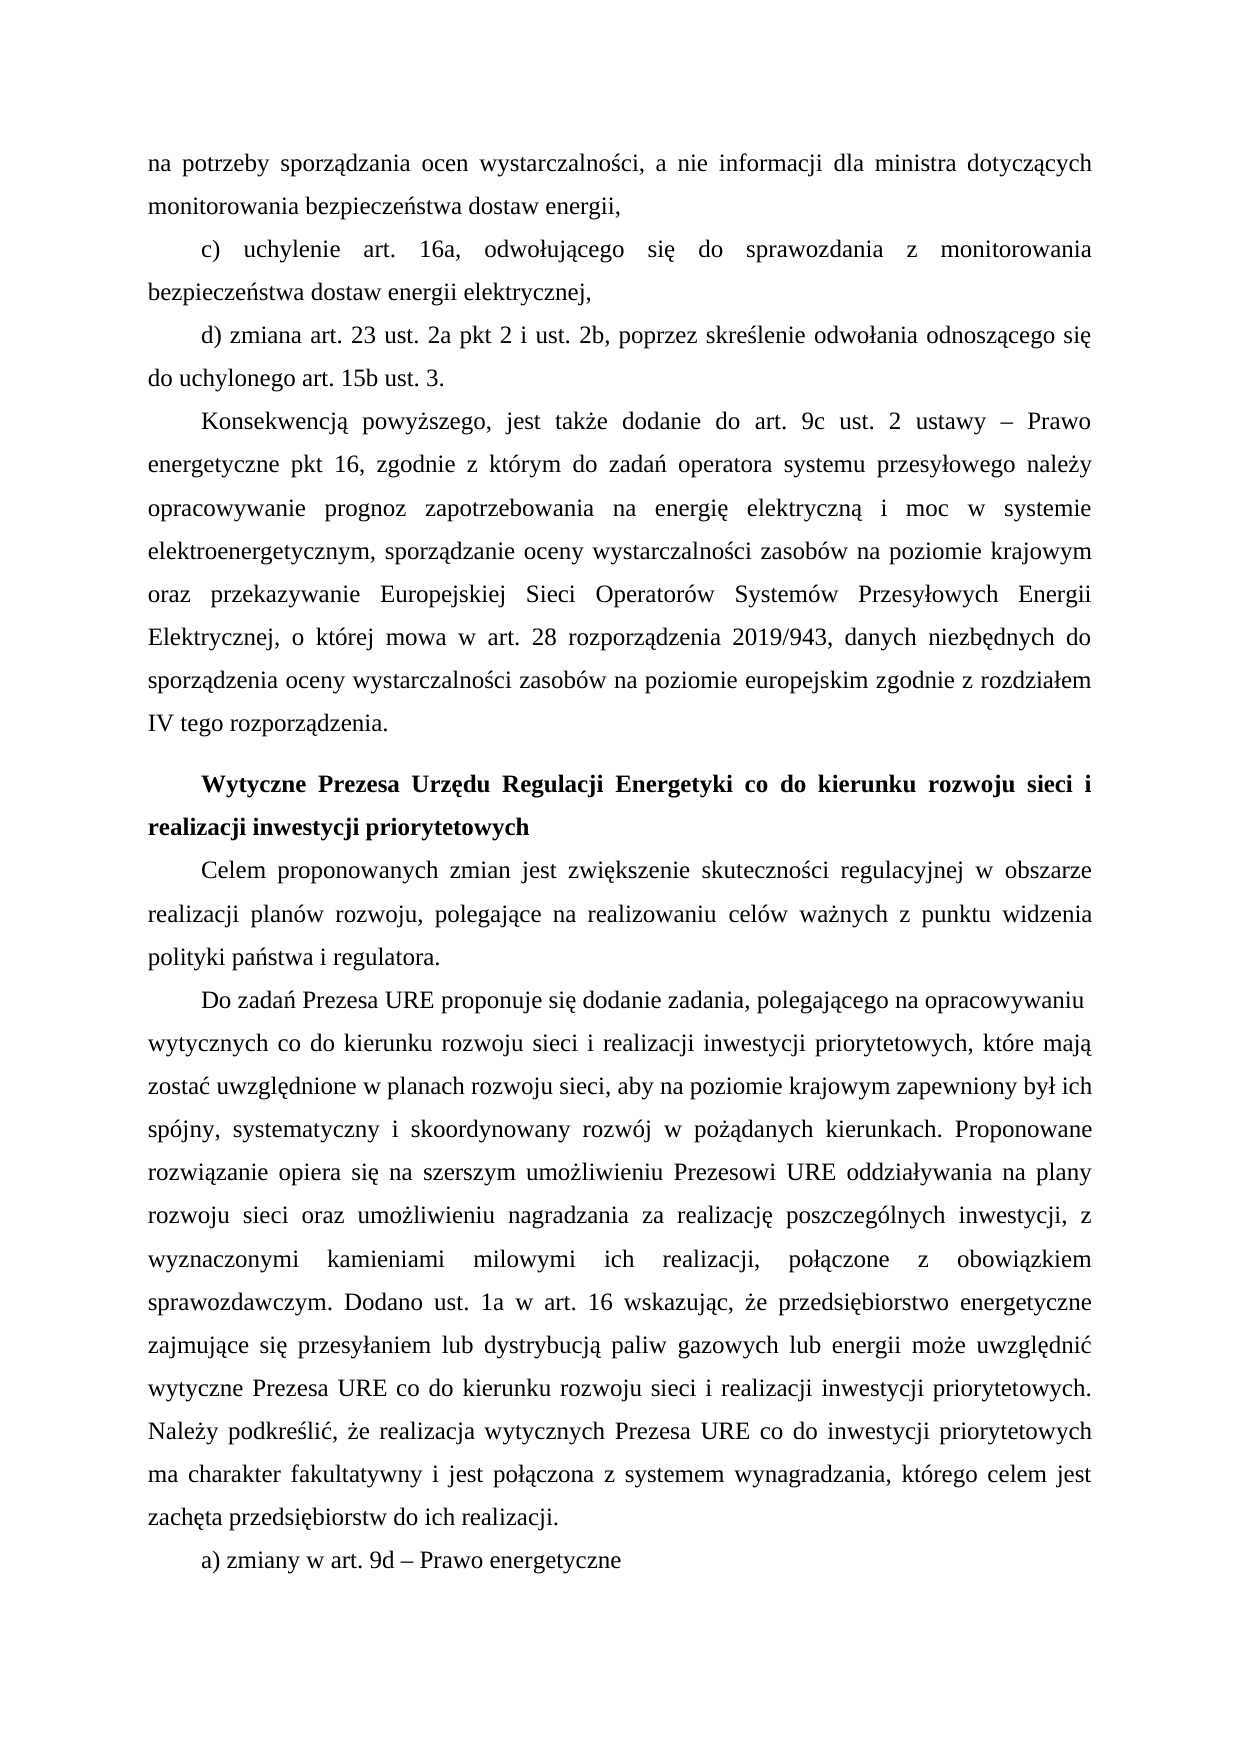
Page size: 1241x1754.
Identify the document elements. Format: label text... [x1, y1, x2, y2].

text Konsekwencją powyższego, jest także dodanie do art. 9c ust. 2 ustawy – Prawo energetyczne pkt 16, zgodnie z którym do zadań operatora systemu przesyłowego należy opracowywanie prognoz zapotrzebowania na energię elektryczną i moc w systemie elektroenergetycznym, sporządzanie oceny wystarczalności zasobów na poziomie krajowym oraz przekazywanie Europejskiej Sieci Operatorów Systemów Przesyłowych Energii Elektrycznej, o której mowa w art. 28 rozporządzenia 2019/943, danych niezbędnych do sporządzenia oceny wystarczalności zasobów na poziomie europejskim zgodnie z rozdziałem IV tego rozporządzenia. [148, 406, 1093, 737]
text c) uchylenie art. 16a, odwołującego się do sprawozdania z monitorowania bezpieczeństwa dostaw energii elektrycznej, [148, 234, 1093, 306]
text d) zmiana art. 23 ust. 2a pkt 2 i ust. 2b, poprzez skreślenie odwołania odnoszącego się do uchylonego art. 15b ust. 3. [148, 320, 1093, 392]
text Celem proponowanych zmian jest zwiększenie skuteczności regulacyjnej w obszarze realizacji planów rozwoju, polegające na realizowaniu celów ważnych z punktu widzenia polityki państwa i regulatora. [148, 856, 1093, 971]
text Wytyczne Prezesa Urzędu Regulacji Energetyki co do kierunku rozwoju sieci i realizacji inwestycji priorytetowych [148, 769, 1093, 841]
text Do zadań Prezesa URE proponuje się dodanie zadania, polegającego na opracowywaniu [148, 985, 1093, 1014]
text wytycznych co do kierunku rozwoju sieci i realizacji inwestycji priorytetowych, które mają zostać uwzględnione w planach rozwoju sieci, aby na poziomie krajowym zapewniony był ich spójny, systematyczny i skoordynowany rozwój w pożądanych kierunkach. Proponowane rozwiązanie opiera się na szerszym umożliwieniu Prezesowi URE oddziaływania na plany rozwoju sieci oraz umożliwieniu nagradzania za realizację poszczególnych inwestycji, z wyznaczonymi kamieniami milowymi ich realizacji, połączone z obowiązkiem sprawozdawczym. Dodano ust. 1a w art. 16 wskazując, że przedsiębiorstwo energetyczne zajmujące się przesyłaniem lub dystrybucją paliw gazowych lub energii może uwzględnić wytyczne Prezesa URE co do kierunku rozwoju sieci i realizacji inwestycji priorytetowych. Należy podkreślić, że realizacja wytycznych Prezesa URE co do inwestycji priorytetowych ma charakter fakultatywny i jest połączona z systemem wynagradzania, którego celem jest zachęta przedsiębiorstw do ich realizacji. [148, 1028, 1093, 1531]
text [148, 148, 1093, 219]
text a) zmiany w art. 9d – Prawo energetyczne [148, 1546, 1093, 1574]
